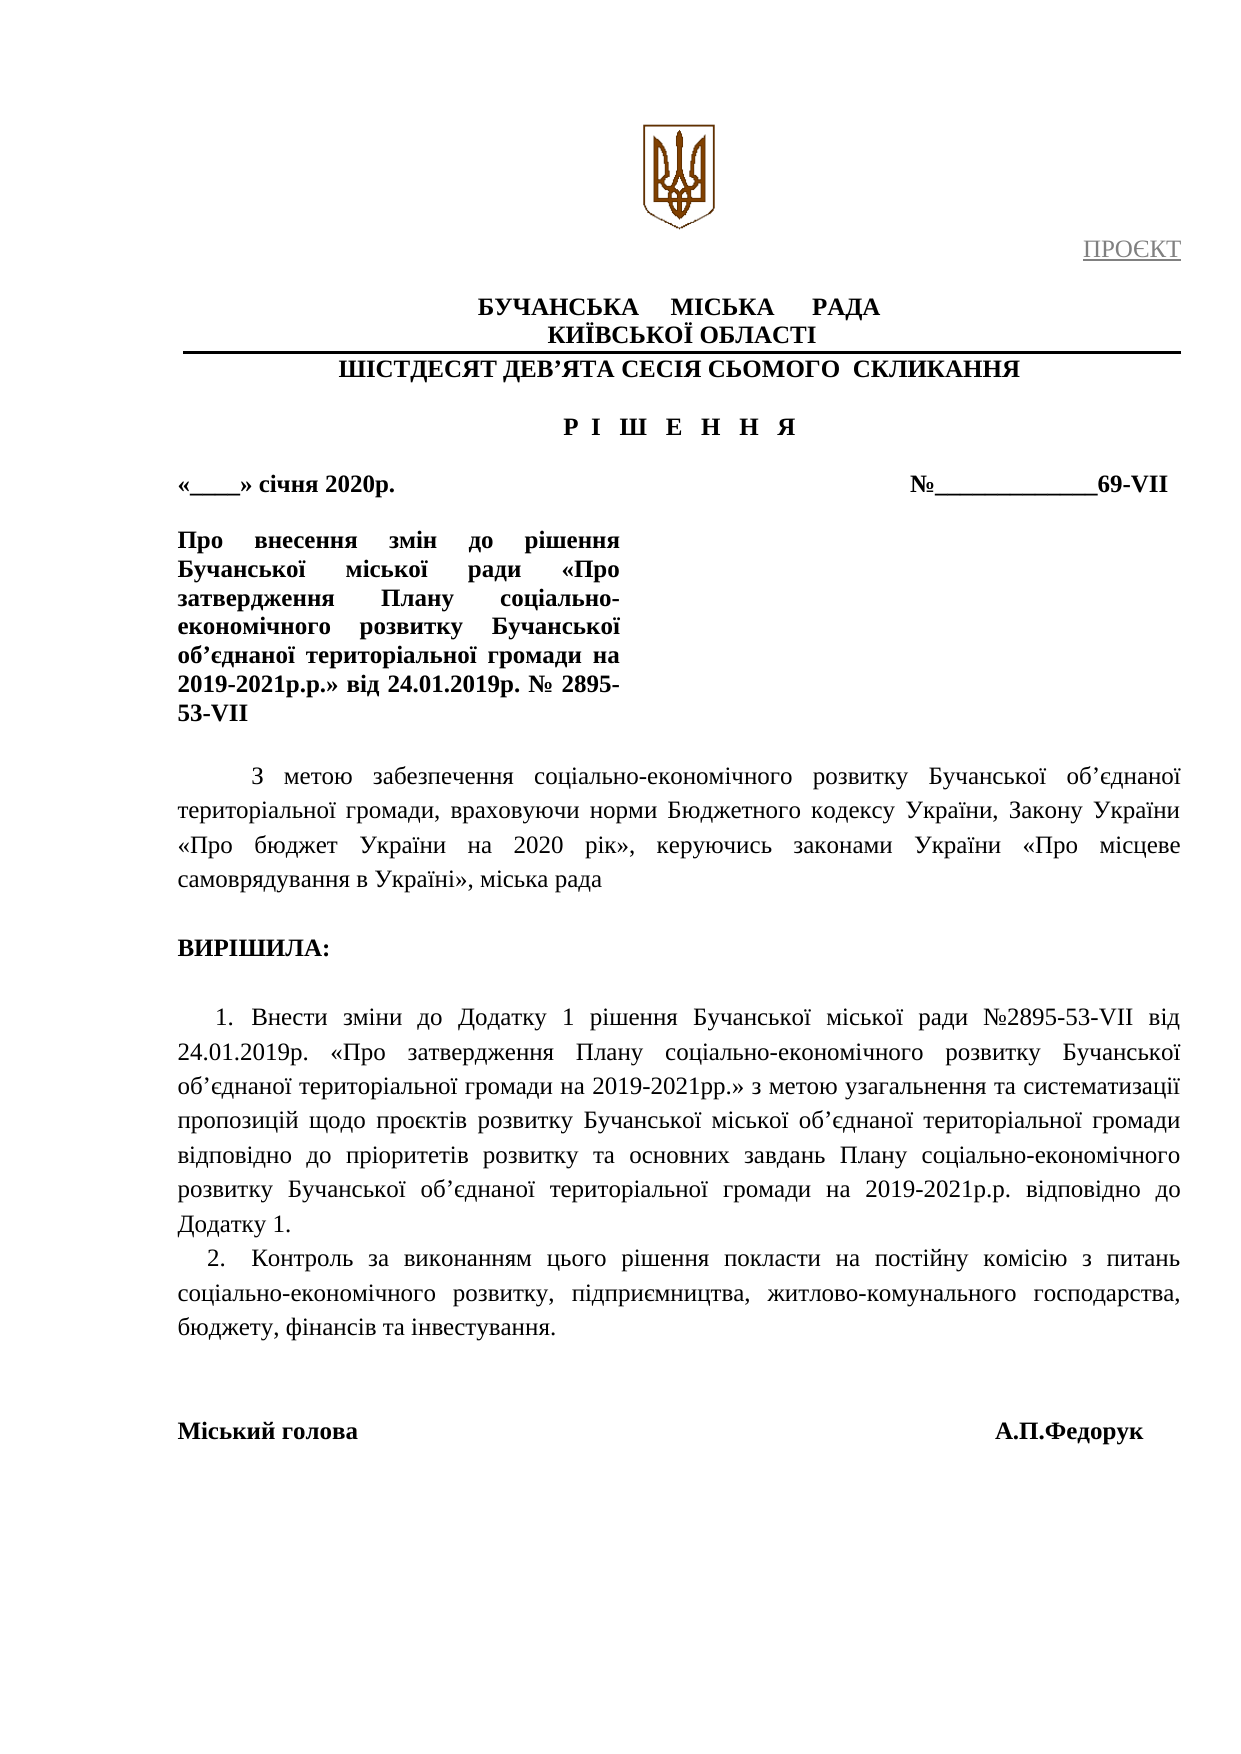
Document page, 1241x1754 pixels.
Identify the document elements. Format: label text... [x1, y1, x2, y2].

text БУЧАНСЬКА МІСЬКА РАДА [177, 292, 1181, 320]
text «____» січня 2020р. №_____________69-VII [177, 469, 1181, 498]
text ВИРІШИЛА: [177, 933, 1211, 962]
text КИЇВСЬКОЇ ОБЛАСТІ [183, 320, 1181, 351]
text Р І Ш Е Н Н Я [177, 412, 1181, 441]
picture [636, 118, 722, 235]
text ПРОЄКТ [177, 234, 1181, 263]
list Внести зміни до Додатку 1 рішення Бучанської міської ради №2895-53-VII від 24.01.2019р. «Про затвердження Плану соціально-економічного розвитку Бучанської об’єднаної територіальної громади на 2019-2021рр.» з метою узагальнення та систематизації пропозицій щодо проєктів розвитку Бучанської міської об’єднаної територіальної громади відповідно до пріоритетів розвитку та основних завдань Плану соціально-економічного розвитку Бучанської об’єднаної територіальної громади на 2019-2021р.р. відповідно до Додатку 1. [177, 1002, 1181, 1238]
text Про внесення змін до рішення Бучанської міської ради «Про затвердження Плану соціально-економічного розвитку Бучанської об’єднаної територіальної громади на 2019-2021р.р.» від 24.01.2019р. № 2895-53-VII [177, 525, 620, 726]
list Контроль за виконанням цього рішення покласти на постійну комісію з питань соціально-економічного розвитку, підприємництва, житлово-комунального господарства, бюджету, фінансів та інвестування. [177, 1243, 1181, 1341]
text З метою забезпечення соціально-економічного розвитку Бучанської об’єднаної територіальної громади, враховуючи норми Бюджетного кодексу України, Закону України «Про бюджет України на 2020 рік», керуючись законами України «Про місцеве самоврядування в Україні», міська рада [177, 761, 1181, 893]
text ШІСТДЕСЯТ ДЕВ’ЯТА СЕСІЯ СЬОМОГО СКЛИКАННЯ [177, 354, 1181, 383]
text Міський голова А.П.Федорук [177, 1416, 1211, 1445]
